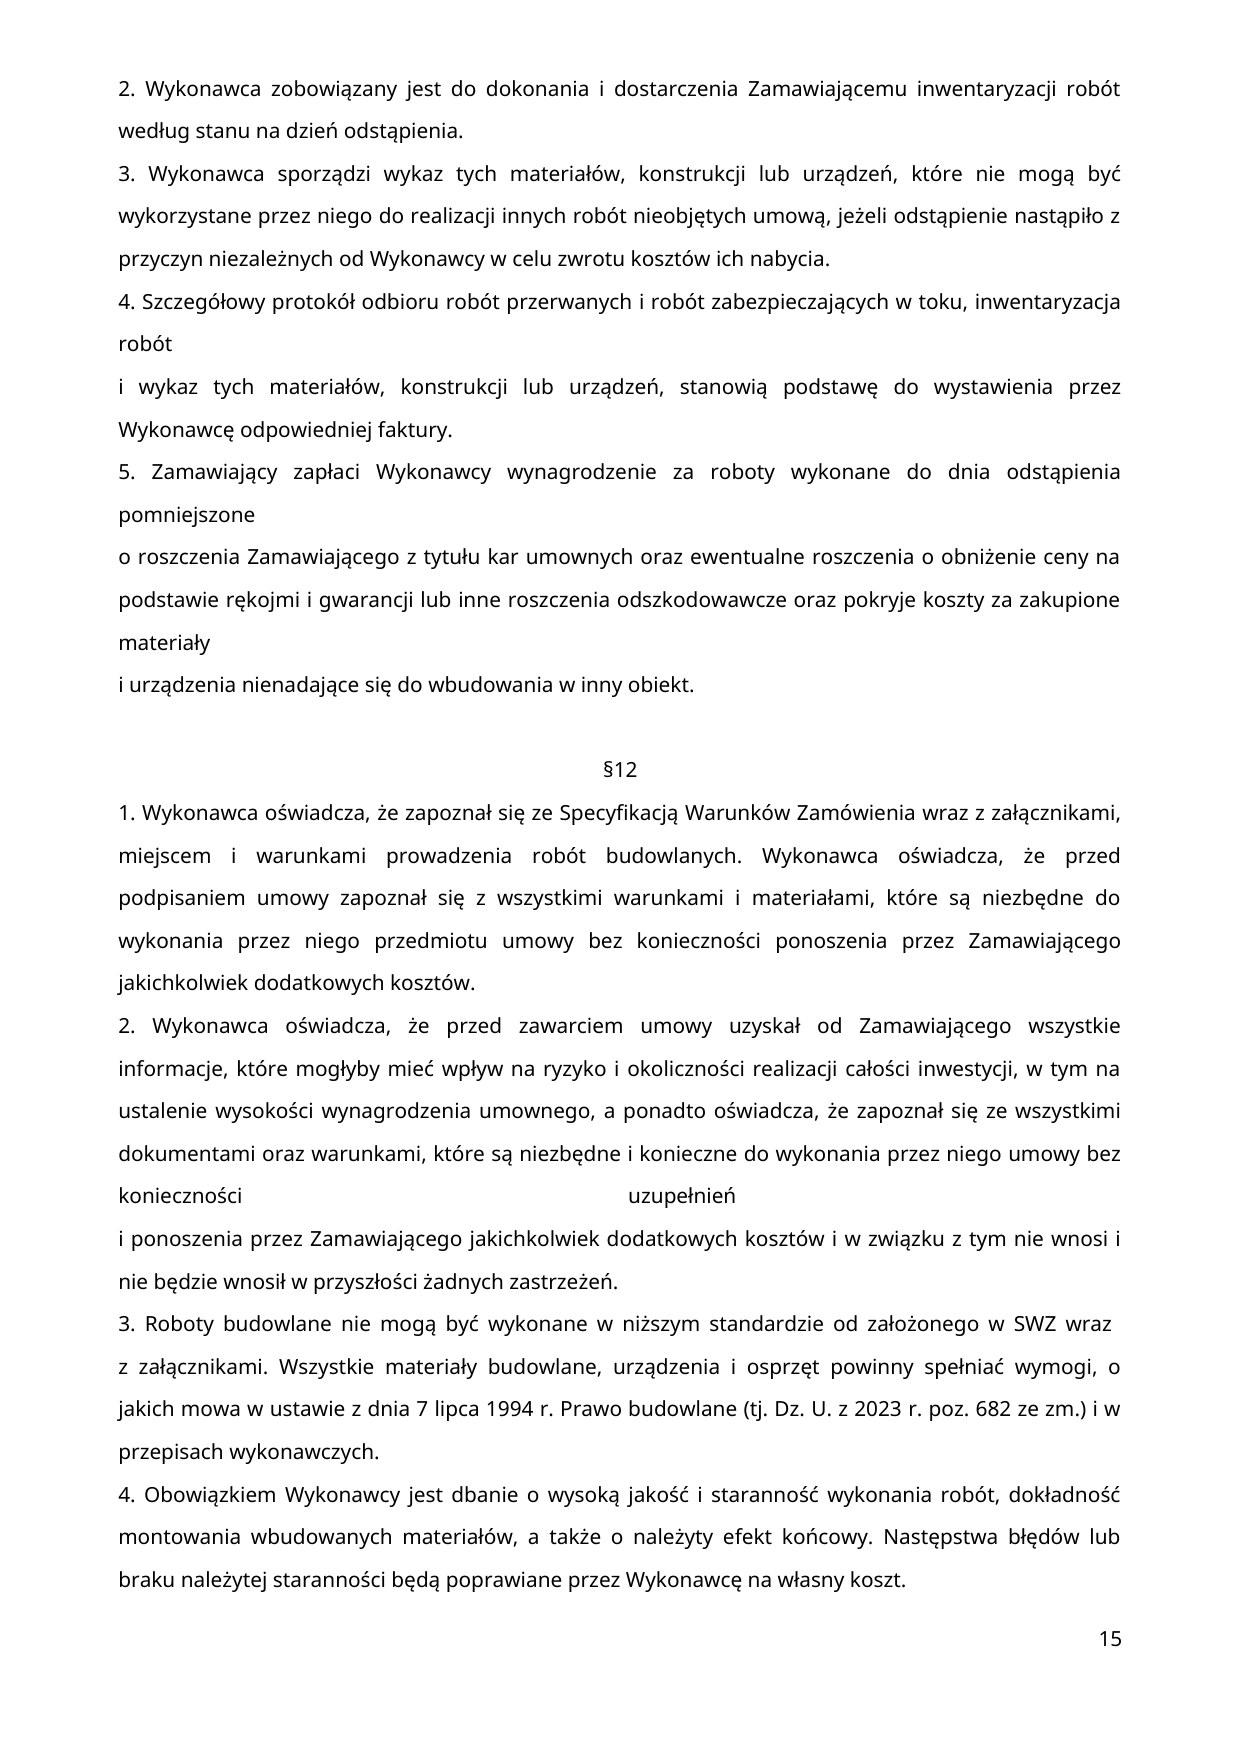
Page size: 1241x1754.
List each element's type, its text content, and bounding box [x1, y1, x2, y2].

text 1. Wykonawca oświadcza, że zapoznał się ze Specyfikacją Warunków Zamówienia wraz z załącznikami, miejscem i warunkami prowadzenia robót budowlanych. Wykonawca oświadcza, że przed podpisaniem umowy zapoznał się z wszystkimi warunkami i materiałami, które są niezbędne do wykonania przez niego przedmiotu umowy bez konieczności ponoszenia przez Zamawiającego jakichkolwiek dodatkowych kosztów. [118, 798, 1122, 997]
text 4. Obowiązkiem Wykonawcy jest dbanie o wysoką jakość i staranność wykonania robót, dokładność montowania wbudowanych materiałów, a także o należyty efekt końcowy. Następstwa błędów lub braku należytej staranności będą poprawiane przez Wykonawcę na własny koszt. [118, 1480, 1122, 1593]
text §12 [118, 756, 1122, 784]
text 2. Wykonawca zobowiązany jest do dokonania i dostarczenia Zamawiającemu inwentaryzacji robót według stanu na dzień odstąpienia. [118, 74, 1122, 145]
text 2. Wykonawca oświadcza, że przed zawarciem umowy uzyskał od Zamawiającego wszystkie informacje, które mogłyby mieć wpływ na ryzyko i okoliczności realizacji całości inwestycji, w tym na ustalenie wysokości wynagrodzenia umownego, a ponadto oświadcza, że zapoznał się ze wszystkimi dokumentami oraz warunkami, które są niezbędne i konieczne do wykonania przez niego umowy bez konieczności uzupełnień i ponoszenia przez Zamawiającego jakichkolwiek dodatkowych kosztów i w związku z tym nie wnosi i nie będzie wnosił w przyszłości żadnych zastrzeżeń. [118, 1011, 1122, 1295]
text 5. Zamawiający zapłaci Wykonawcy wynagrodzenie za roboty wykonane do dnia odstąpienia pomniejszone o roszczenia Zamawiającego z tytułu kar umownych oraz ewentualne roszczenia o obniżenie ceny na podstawie rękojmi i gwarancji lub inne roszczenia odszkodowawcze oraz pokryje koszty za zakupione materiały i urządzenia nienadające się do wbudowania w inny obiekt. [118, 457, 1122, 699]
text 3. Wykonawca sporządzi wykaz tych materiałów, konstrukcji lub urządzeń, które nie mogą być wykorzystane przez niego do realizacji innych robót nieobjętych umową, jeżeli odstąpienie nastąpiło z przyczyn niezależnych od Wykonawcy w celu zwrotu kosztów ich nabycia. [118, 159, 1122, 273]
text 4. Szczegółowy protokół odbioru robót przerwanych i robót zabezpieczających w toku, inwentaryzacja robót i wykaz tych materiałów, konstrukcji lub urządzeń, stanowią podstawę do wystawienia przez Wykonawcę odpowiedniej faktury. [118, 287, 1122, 443]
text 3. Roboty budowlane nie mogą być wykonane w niższym standardzie od założonego w SWZ wraz z załącznikami. Wszystkie materiały budowlane, urządzenia i osprzęt powinny spełniać wymogi, o jakich mowa w ustawie z dnia 7 lipca 1994 r. Prawo budowlane (tj. Dz. U. z 2023 r. poz. 682 ze zm.) i w przepisach wykonawczych. [118, 1309, 1122, 1466]
